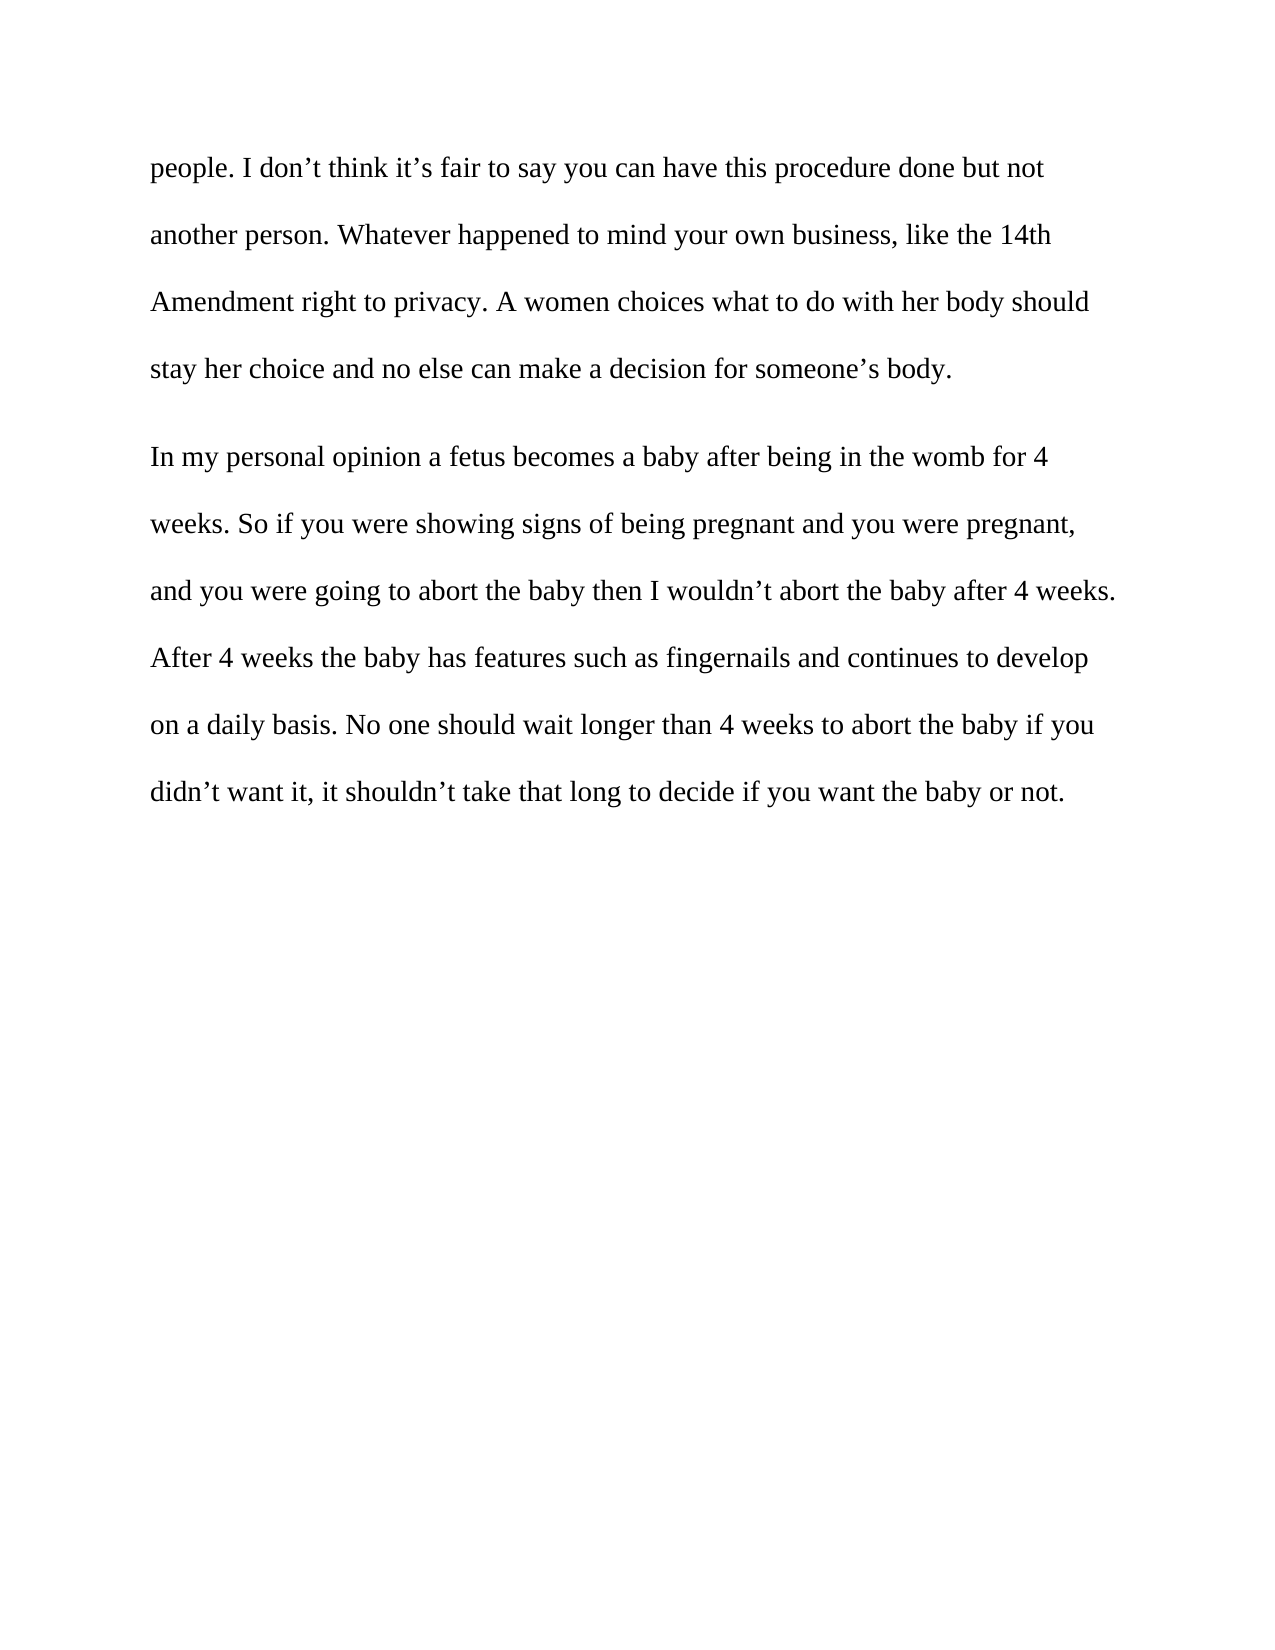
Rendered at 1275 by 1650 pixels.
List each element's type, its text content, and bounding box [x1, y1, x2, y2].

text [150, 150, 1125, 385]
text In my personal opinion a fetus becomes a baby after being in the womb for 4 weeks. So if you were showing signs of being pregnant and you were pregnant, and you were going to abort the baby then I wouldn’t abort the baby after 4 weeks. After 4 weeks the baby has features such as fingernails and continues to develop on a daily basis. No one should wait longer than 4 weeks to abort the baby if you didn’t want it, it shouldn’t take that long to decide if you want the baby or not. [150, 439, 1125, 808]
